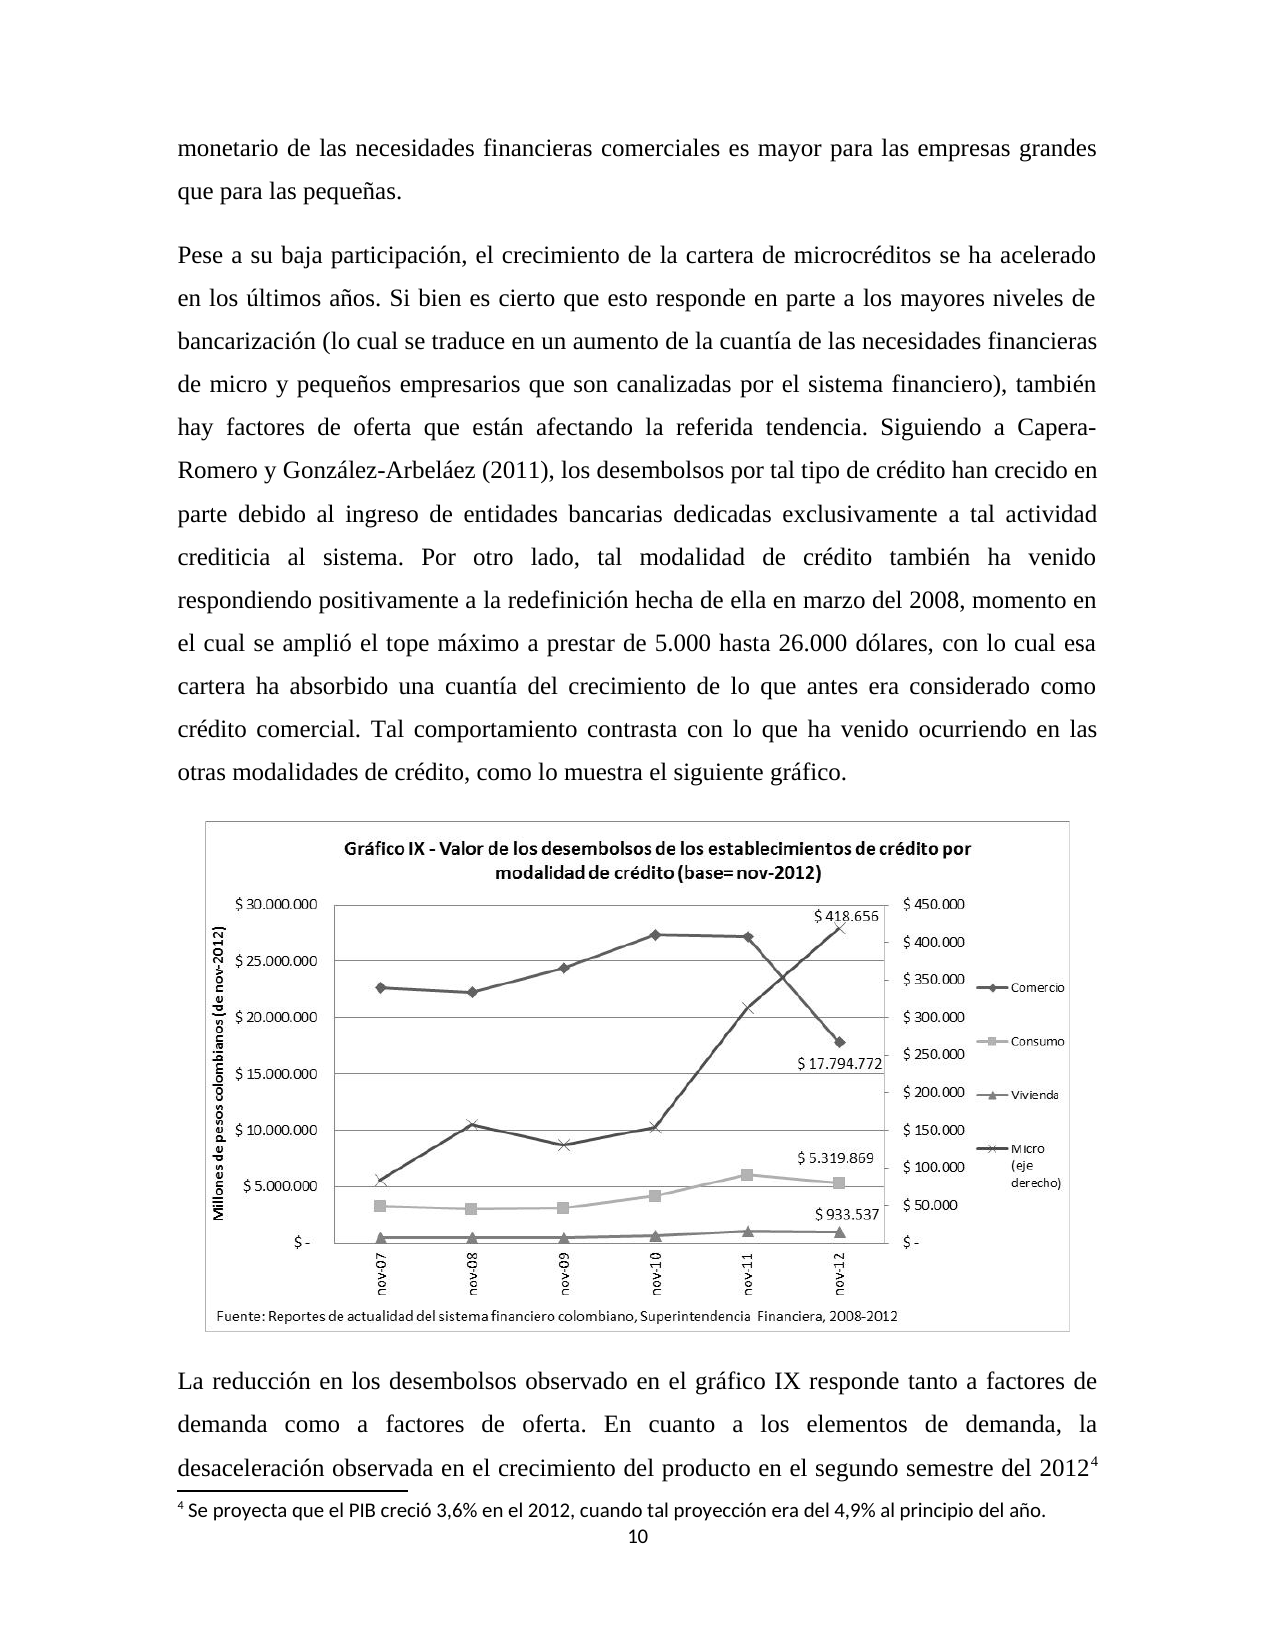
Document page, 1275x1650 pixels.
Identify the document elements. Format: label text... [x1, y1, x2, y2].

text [177, 1366, 1098, 1481]
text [177, 133, 1098, 205]
text Pese a su baja participación, el crecimiento de la cartera de microcréditos se ha acelerado en los últimos años. Si bien es cierto que esto responde en parte a los mayores niveles de bancarización (lo cual se traduce en un aumento de la cuantía de las necesidades financieras de micro y pequeños empresarios que son canalizadas por el sistema financiero), también hay factores de oferta que están afectando la referida tendencia. Siguiendo a Capera-Romero y González-Arbeláez (2011), los desembolsos por tal tipo de crédito han crecido en parte debido al ingreso de entidades bancarias dedicadas exclusivamente a tal actividad crediticia al sistema. Por otro lado, tal modalidad de crédito también ha venido respondiendo positivamente a la redefinición hecha de ella en marzo del 2008, momento en el cual se amplió el tope máximo a prestar de 5.000 hasta 26.000 dólares, con lo cual esa cartera ha absorbido una cuantía del crecimiento de lo que antes era considerado como crédito comercial. Tal comportamiento contrasta con lo que ha venido ocurriendo en las otras modalidades de crédito, como lo muestra el siguiente gráfico. [177, 240, 1098, 786]
picture [205, 821, 1070, 1332]
